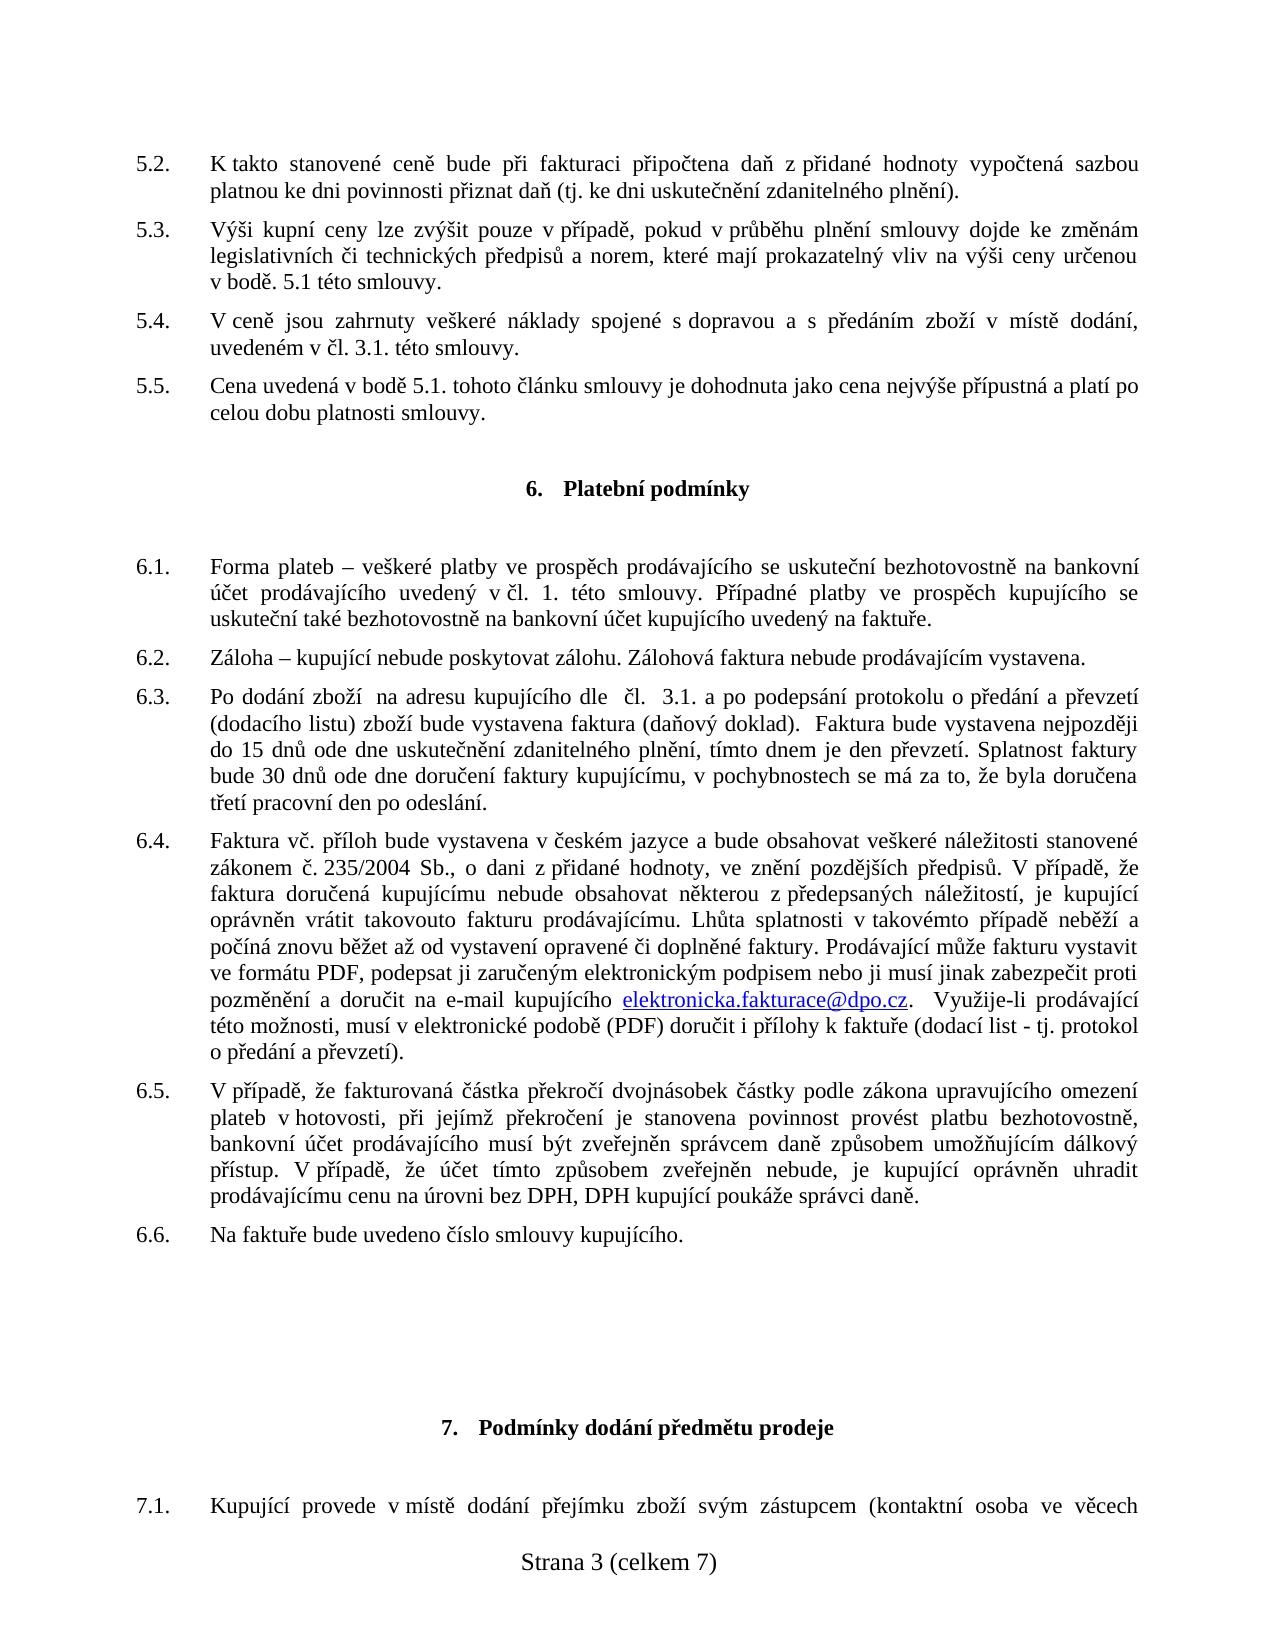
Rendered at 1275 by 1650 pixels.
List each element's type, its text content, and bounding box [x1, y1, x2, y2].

text V ceně jsou zahrnuty veškeré náklady spojené s dopravou a s předáním zboží v místě dodání, uvedeném v čl. 3.1. této smlouvy. [136, 307, 1139, 360]
text Podmínky dodání předmětu prodeje [136, 1414, 1139, 1441]
text Po dodání zboží na adresu kupujícího dle čl. 3.1. a po podepsání protokolu o předání a převzetí (dodacího listu) zboží bude vystavena faktura (daňový doklad). Faktura bude vystavena nejpozději do 15 dnů ode dne uskutečnění zdanitelného plnění, tímto dnem je den převzetí. Splatnost faktury bude 30 dnů ode dne doručení faktury kupujícímu, v pochybnostech se má za to, že byla doručena třetí pracovní den po odeslání. [136, 683, 1139, 815]
text K takto stanovené ceně bude při fakturaci připočtena daň z přidané hodnoty vypočtená sazbou platnou ke dni povinnosti přiznat daň (tj. ke dni uskutečnění zdanitelného plnění). [136, 150, 1139, 203]
text Výši kupní ceny lze zvýšit pouze v případě, pokud v průběhu plnění smlouvy dojde ke změnám legislativních či technických předpisů a norem, které mají prokazatelný vliv na výši ceny určenou v bodě. 5.1 této smlouvy. [136, 216, 1139, 295]
text Forma plateb – veškeré platby ve prospěch prodávajícího se uskuteční bezhotovostně na bankovní účet prodávajícího uvedený v čl. 1. této smlouvy. Případné platby ve prospěch kupujícího se uskuteční také bezhotovostně na bankovní účet kupujícího uvedený na faktuře. [136, 553, 1139, 632]
text Platební podmínky [136, 475, 1139, 501]
text Záloha – kupující nebude poskytovat zálohu. Zálohová faktura nebude prodávajícím vystavena. [136, 644, 1139, 671]
text Faktura vč. příloh bude vystavena v českém jazyce a bude obsahovat veškeré náležitosti stanovené zákonem č. 235/2004 Sb., o dani z přidané hodnoty, ve znění pozdějších předpisů. V případě, že faktura doručená kupujícímu nebude obsahovat některou z předepsaných náležitostí, je kupující oprávněn vrátit takovouto fakturu prodávajícímu. Lhůta splatnosti v takovémto případě neběží a počíná znovu běžet až od vystavení opravené či doplněné faktury. Prodávající může fakturu vystavit ve formátu PDF, podepsat ji zaručeným elektronickým podpisem nebo ji musí jinak zabezpečit proti pozměnění a doručit na e-mail kupujícího elektronicka.fakturace@dpo.cz. Využije-li prodávající této možnosti, musí v elektronické podobě (PDF) doručit i přílohy k faktuře (dodací list - tj. protokol o předání a převzetí). [136, 827, 1139, 1065]
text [136, 1492, 1139, 1518]
text V případě, že fakturovaná částka překročí dvojnásobek částky podle zákona upravujícího omezení plateb v hotovosti, při jejímž překročení je stanovena povinnost provést platbu bezhotovostně, bankovní účet prodávajícího musí být zveřejněn správcem daně způsobem umožňujícím dálkový přístup. V případě, že účet tímto způsobem zveřejněn nebude, je kupující oprávněn uhradit prodávajícímu cenu na úrovni bez DPH, DPH kupující poukáže správci daně. [136, 1077, 1139, 1209]
text Na faktuře bude uvedeno číslo smlouvy kupujícího. [136, 1221, 1139, 1248]
text Cena uvedená v bodě 5.1. tohoto článku smlouvy je dohodnuta jako cena nejvýše přípustná a platí po celou dobu platnosti smlouvy. [136, 372, 1139, 425]
